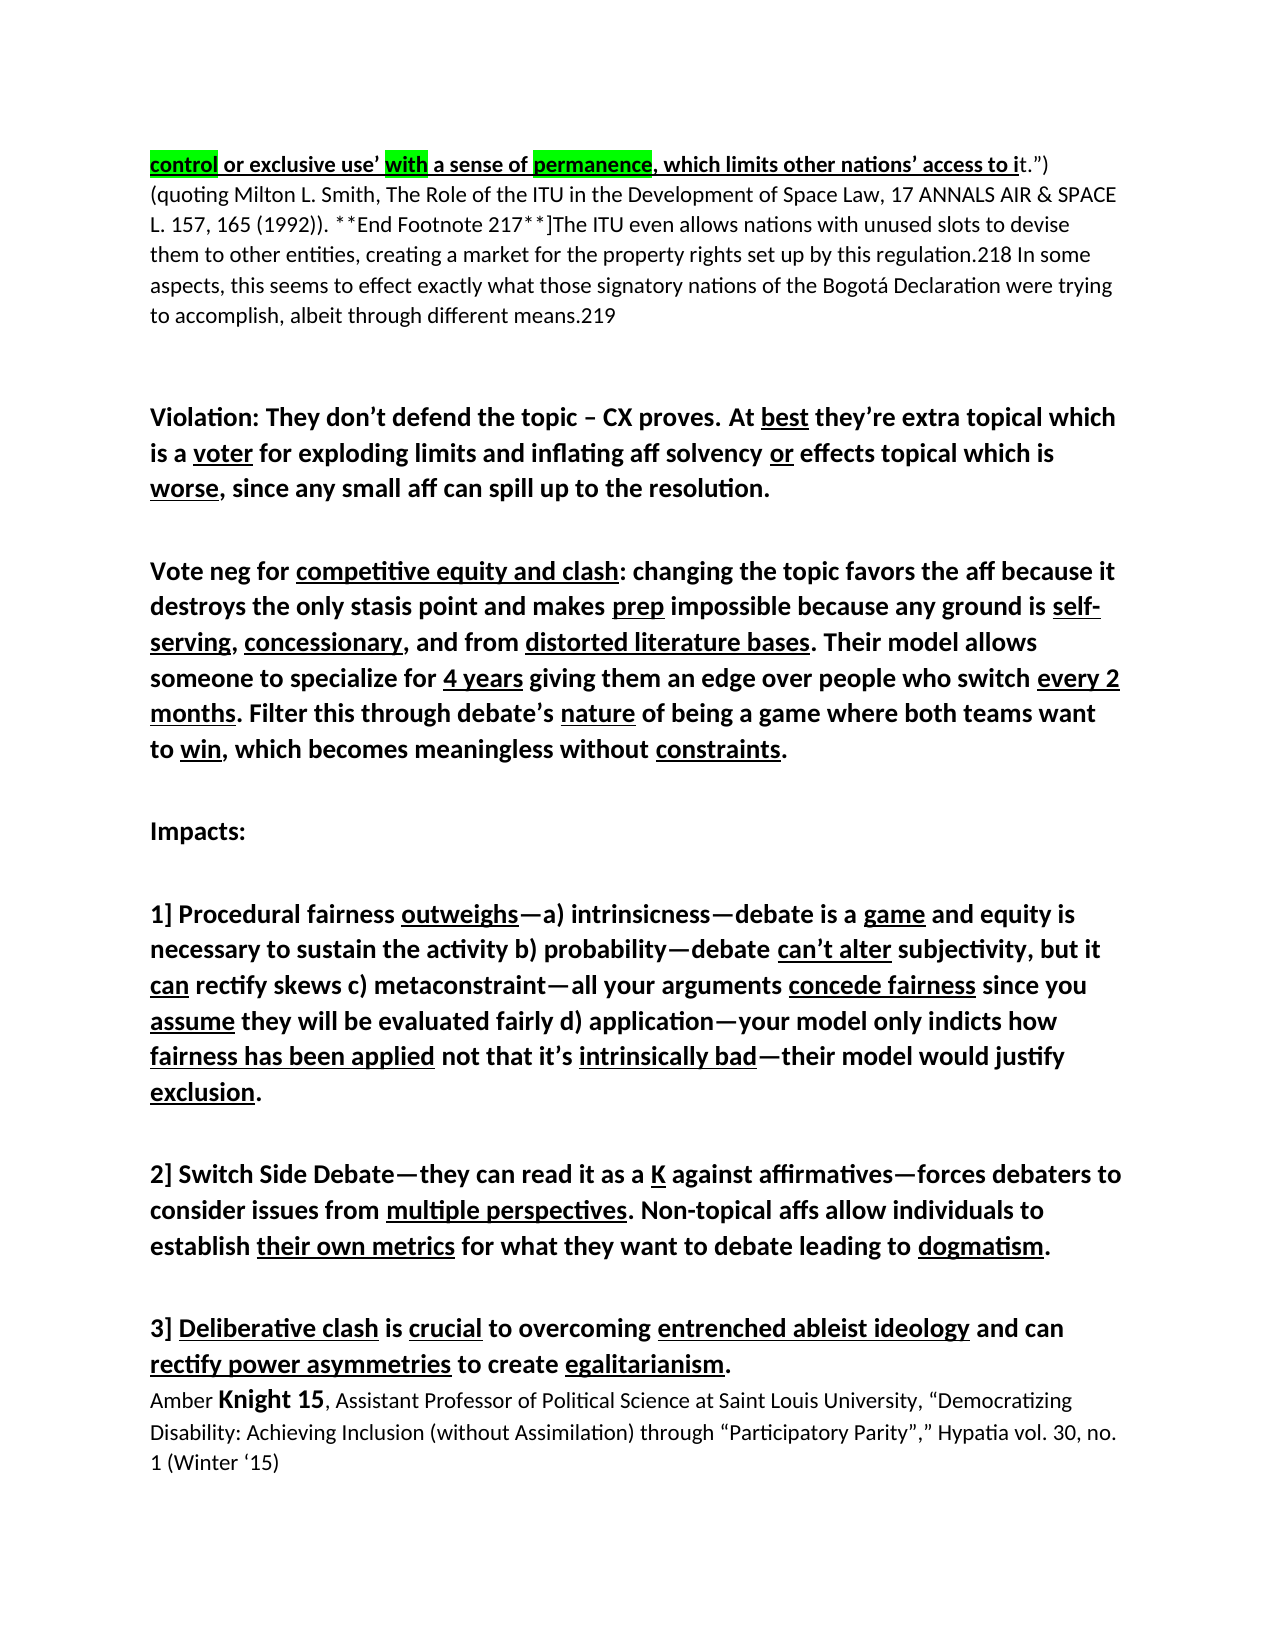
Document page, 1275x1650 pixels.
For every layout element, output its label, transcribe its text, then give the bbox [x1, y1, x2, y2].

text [150, 150, 1125, 329]
subtitle Impacts: [150, 814, 1125, 848]
subtitle Vote neg for competitive equity and clash: changing the topic favors the aff because it destroys the only stasis point and makes prep impossible because any ground is self-serving, concessionary, and from distorted literature bases. Their model allows someone to specialize for 4 years giving them an edge over people who switch every 2 months. Filter this through debate’s nature of being a game where both teams want to win, which becomes meaningless without constraints. [150, 554, 1125, 765]
subtitle 2] Switch Side Debate—they can read it as a K against affirmatives—forces debaters to consider issues from multiple perspectives. Non-topical affs allow individuals to establish their own metrics for what they want to debate leading to dogmatism. [150, 1158, 1125, 1262]
text Amber Knight 15, Assistant Professor of Political Science at Saint Louis University, “Democratizing Disability: Achieving Inclusion (without Assimilation) through “Participatory Parity”,” Hypatia vol. 30, no. 1 (Winter ‘15) [150, 1383, 1125, 1476]
subtitle 1] Procedural fairness outweighs—a) intrinsicness—debate is a game and equity is necessary to sustain the activity b) probability—debate can’t alter subjectivity, but it can rectify skews c) metaconstraint—all your arguments concede fairness since you assume they will be evaluated fairly d) application—your model only indicts how fairness has been applied not that it’s intrinsically bad—their model would justify exclusion. [150, 897, 1125, 1108]
subtitle 3] Deliberative clash is crucial to overcoming entrenched ableist ideology and can rectify power asymmetries to create egalitarianism. [150, 1311, 1125, 1380]
subtitle Violation: They don’t defend the topic – CX proves. At best they’re extra topical which is a voter for exploding limits and inflating aff solvency or effects topical which is worse, since any small aff can spill up to the resolution. [150, 400, 1125, 504]
